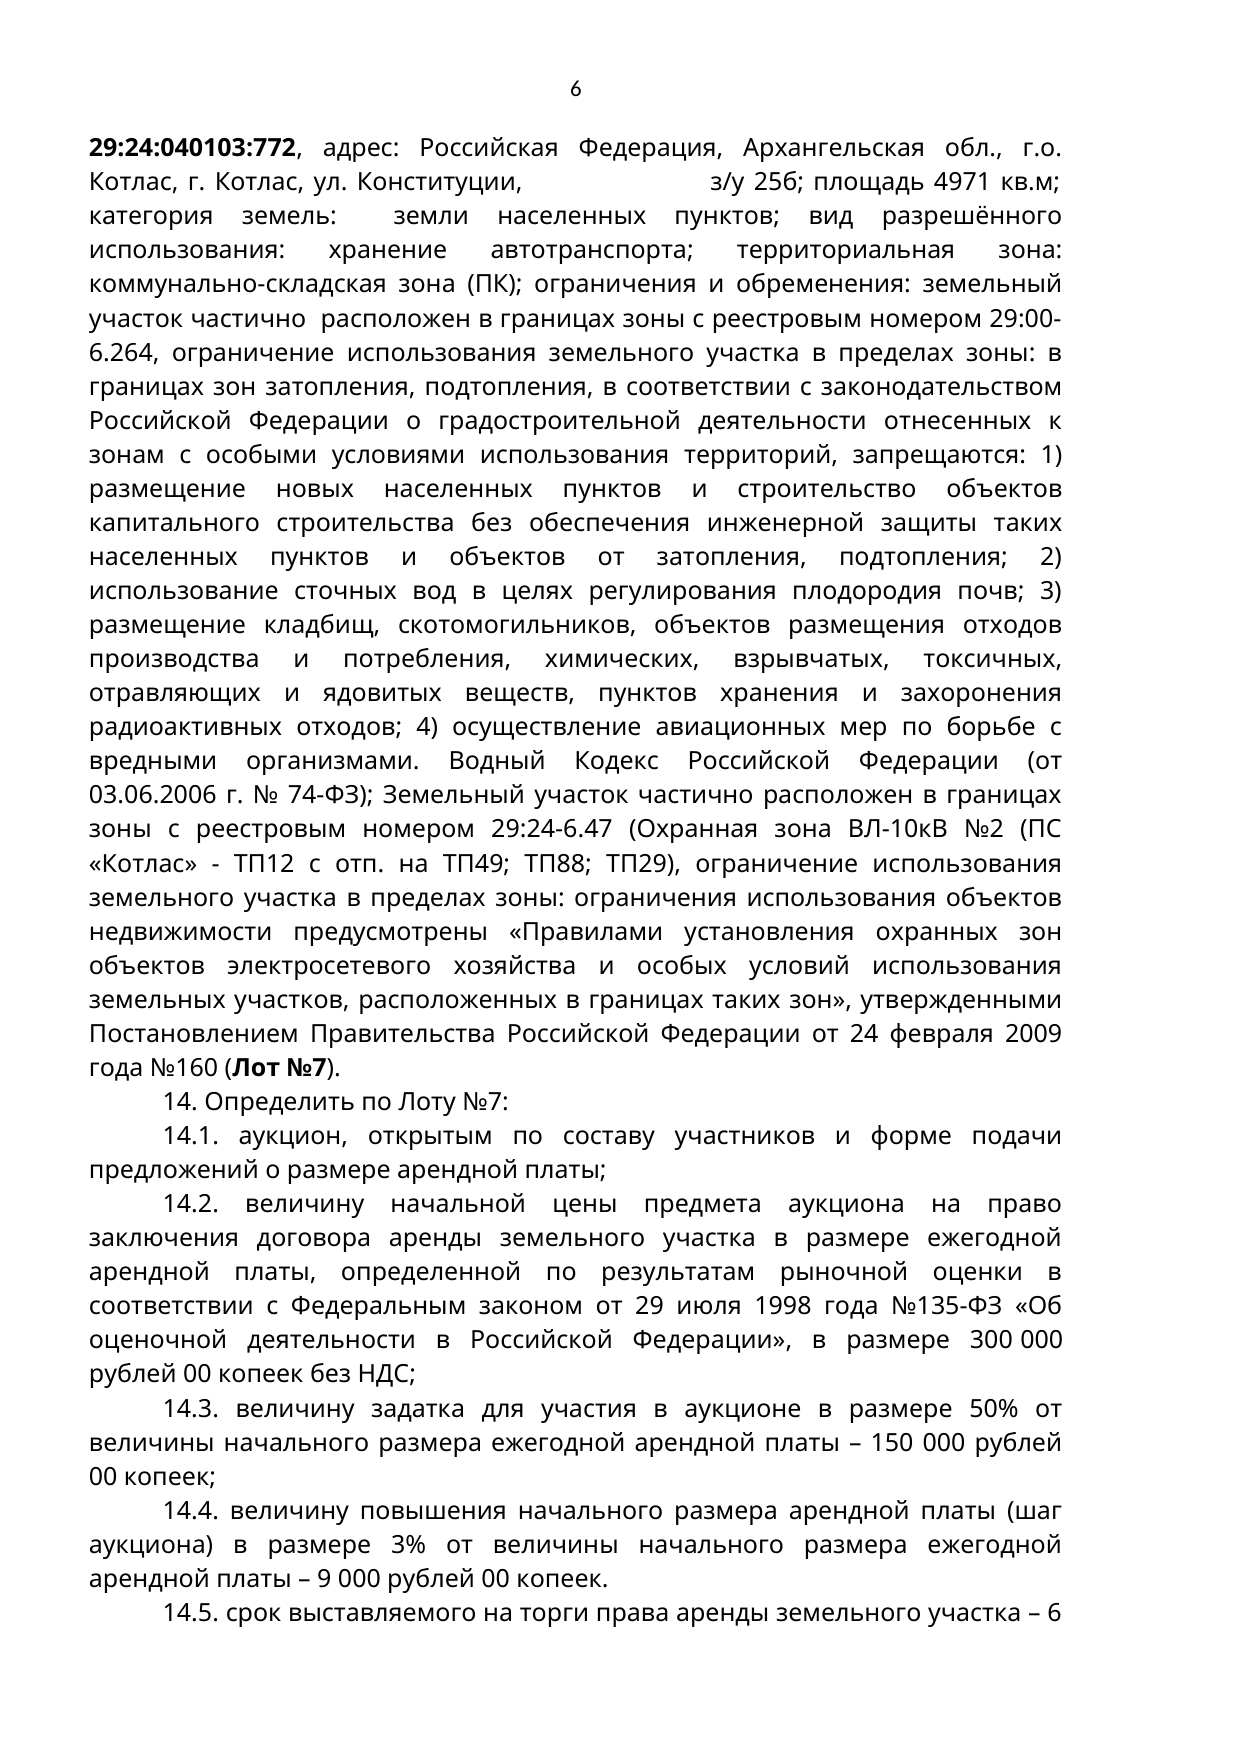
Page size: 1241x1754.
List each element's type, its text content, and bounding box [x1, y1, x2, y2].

text 14.2. величину начальной цены предмета аукциона на право заключения договора аренды земельного участка в размере ежегодной арендной платы, определенной по результатам рыночной оценки в соответствии с Федеральным законом от 29 июля 1998 года №135-ФЗ «Об оценочной деятельности в Российской Федерации», в размере 300 000 рублей 00 копеек без НДС; [89, 1186, 1063, 1390]
text 14.3. величину задатка для участия в аукционе в размере 50% от величины начального размера ежегодной арендной платы – 150 000 рублей 00 копеек; [89, 1390, 1063, 1492]
text 14.5. срок выставляемого на торги права аренды земельного участка – 6 лет. [89, 1594, 1063, 1629]
text 14.1. аукцион, открытым по составу участников и форме подачи предложений о размере арендной платы; [89, 1118, 1063, 1186]
text 14.4. величину повышения начального размера арендной платы (шаг аукциона) в размере 3% от величины начального размера ежегодной арендной платы – 9 000 рублей 00 копеек. [89, 1492, 1063, 1594]
text 14. Определить по Лоту №7: [89, 1084, 1063, 1118]
